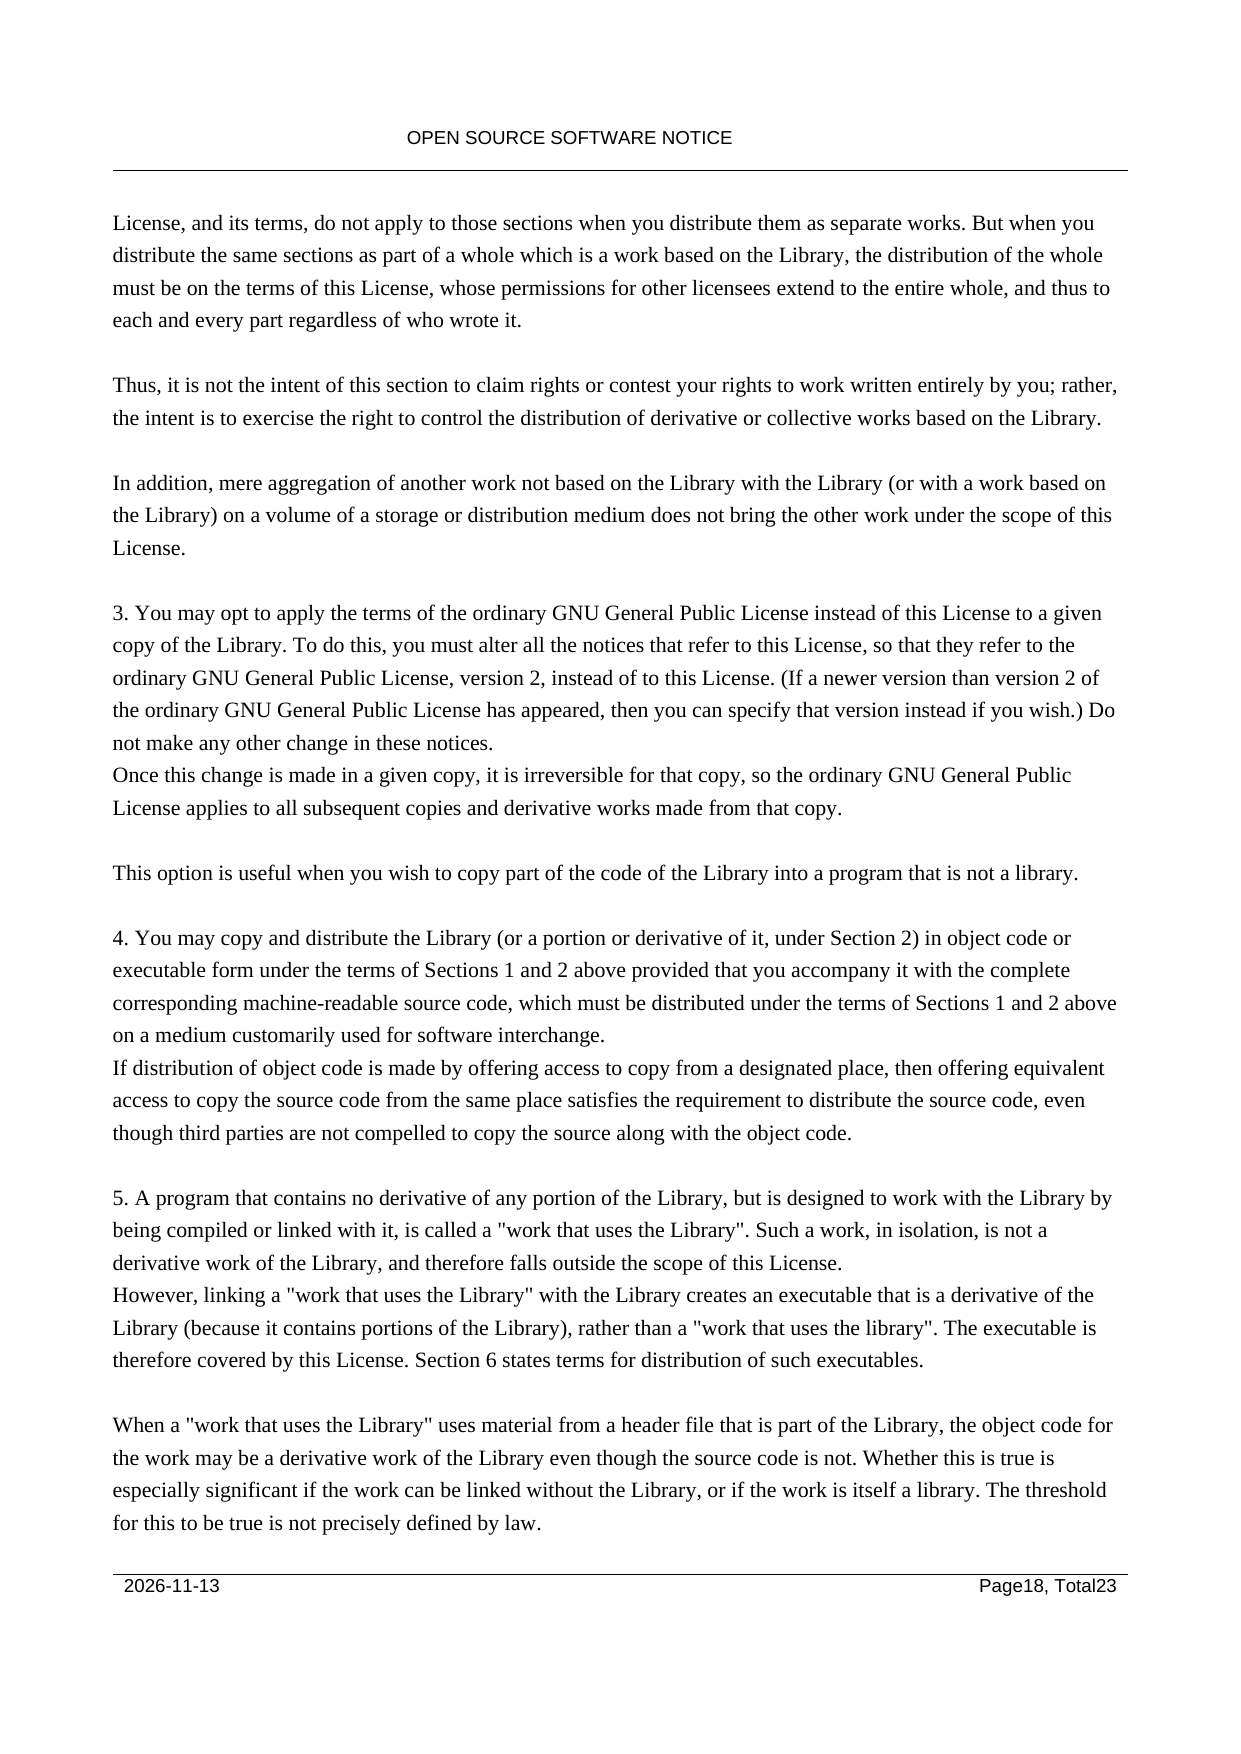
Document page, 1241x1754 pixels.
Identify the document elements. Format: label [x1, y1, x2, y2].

text [112, 206, 1128, 1539]
